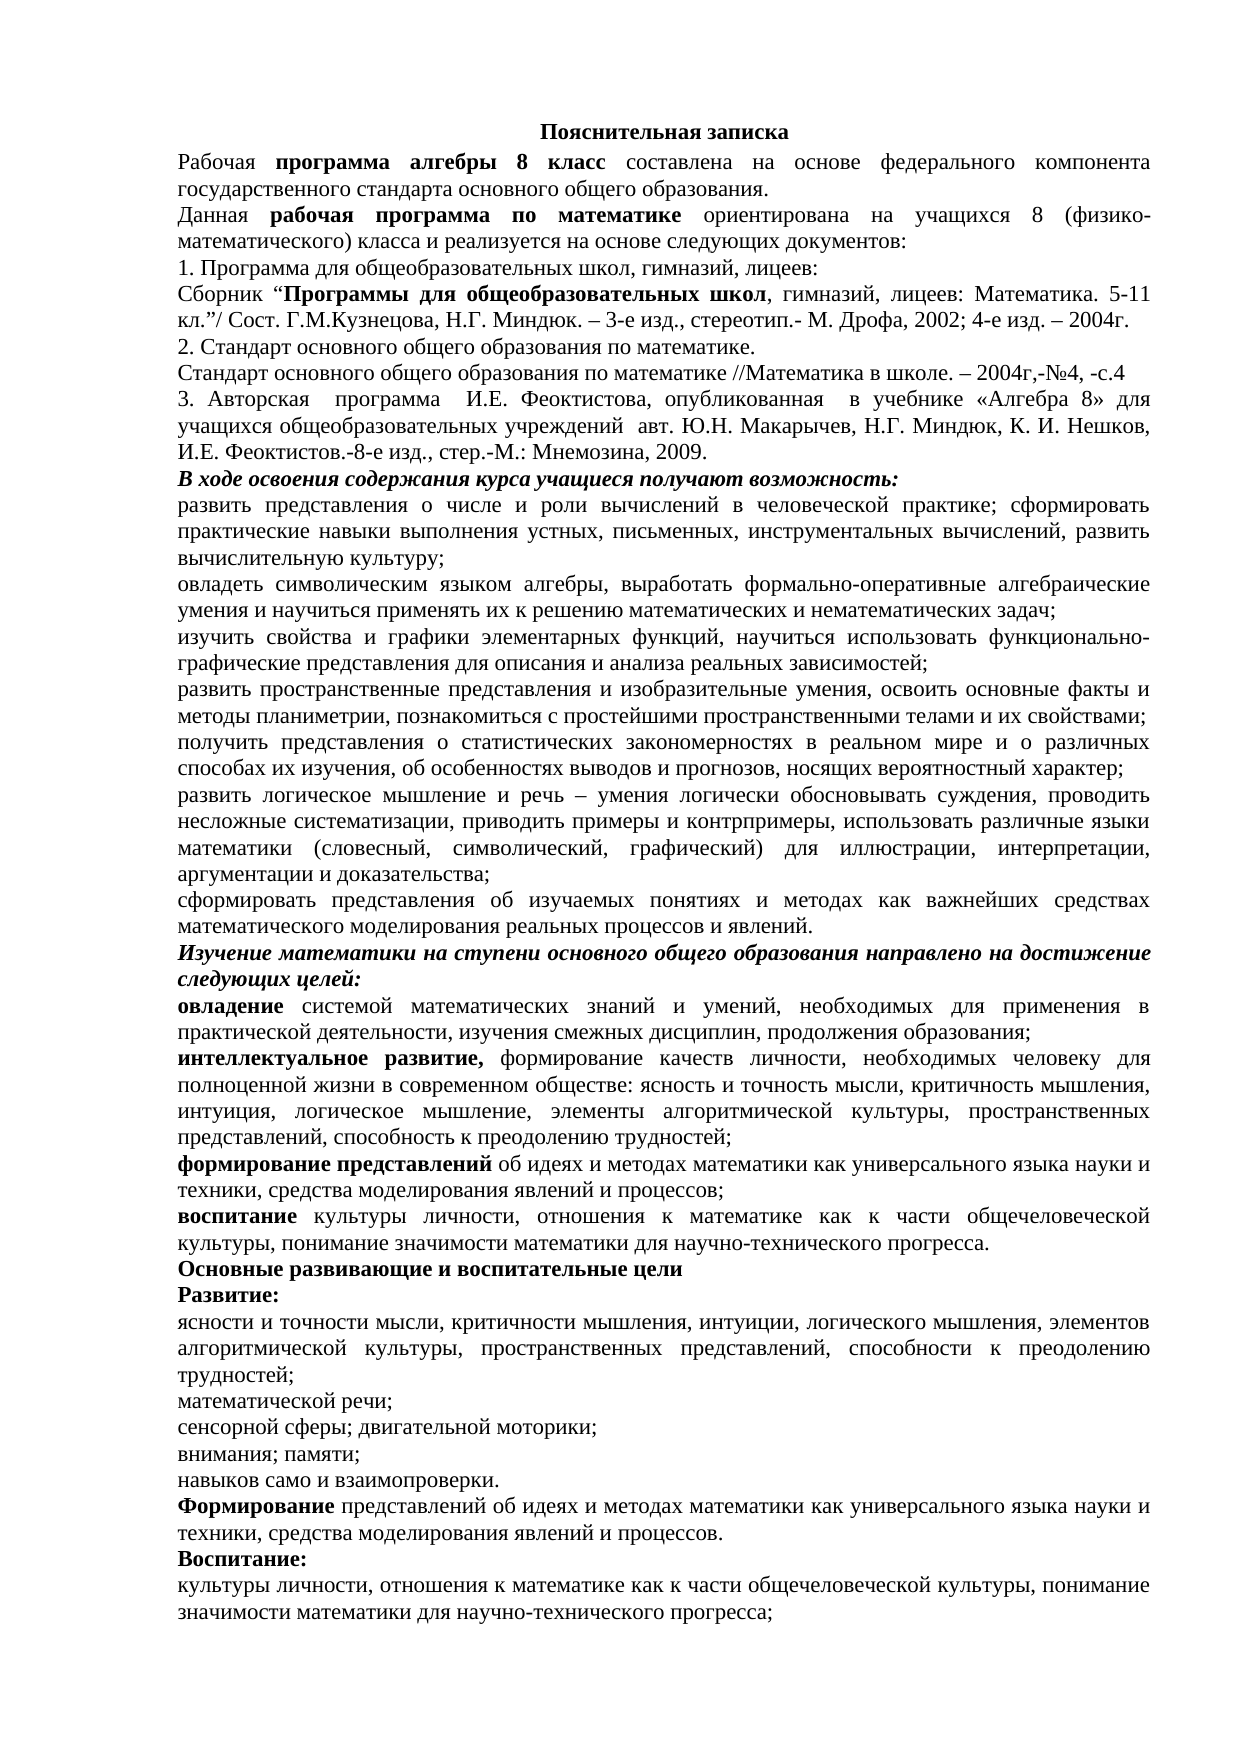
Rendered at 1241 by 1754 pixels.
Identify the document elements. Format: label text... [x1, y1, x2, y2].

text 2. Стандарт основного общего образования по математике. [177, 333, 1152, 359]
text В ходе освоения содержания курса учащиеся получают возможность: [177, 464, 1152, 491]
text Изучение математики на ступени основного общего образования направлено на достижение следующих целей: [177, 939, 1152, 992]
text культуры личности, отношения к математике как к части общечеловеческой культуры, понимание значимости математики для научно-технического прогресса; [177, 1571, 1152, 1624]
text развить представления о числе и роли вычислений в человеческой практике; сформировать практические навыки выполнения устных, письменных, инструментальных вычислений, развить вычислительную культуру; [177, 491, 1152, 570]
text развить логическое мышление и речь – умения логически обосновывать суждения, проводить несложные систематизации, приводить примеры и контрпримеры, использовать различные языки математики (словесный, символический, графический) для иллюстрации, интерпретации, аргументации и доказательства; [177, 781, 1152, 886]
text формирование представлений об идеях и методах математики как универсального языка науки и техники, средства моделирования явлений и процессов; [177, 1150, 1152, 1202]
text Развитие: [177, 1282, 1152, 1308]
text математической речи; [177, 1387, 1152, 1413]
text Сборник “Программы для общеобразовательных школ, гимназий, лицеев: Математика. 5-11 кл.”/ Сост. Г.М.Кузнецова, Н.Г. Миндюк. – 3-е изд., стереотип.- М. Дрофа, 2002; 4-е изд. – 2004г. [177, 280, 1152, 333]
text навыков само и взаимопроверки. [177, 1466, 1152, 1492]
text получить представления о статистических закономерностях в реальном мире и о различных способах их изучения, об особенностях выводов и прогнозов, носящих вероятностный характер; [177, 728, 1152, 781]
text 1. Программа для общеобразовательных школ, гимназий, лицеев: [177, 254, 1152, 280]
text овладеть символическим языком алгебры, выработать формально-оперативные алгебраические умения и научиться применять их к решению математических и нематематических задач; [177, 570, 1152, 623]
text Рабочая программа алгебры 8 класс составлена на основе федерального компонента государственного стандарта основного общего образования. [177, 148, 1152, 201]
text внимания; памяти; [177, 1440, 1152, 1466]
text Данная рабочая программа по математике ориентирована на учащихся 8 (физико-математического) класса и реализуется на основе следующих документов: [177, 201, 1152, 254]
text Воспитание: [177, 1545, 1152, 1571]
text Пояснительная записка [177, 118, 1152, 144]
text Стандарт основного общего образования по математике //Математика в школе. – 2004г,-№4, -с.4 [177, 359, 1152, 386]
text сформировать представления об изучаемых понятиях и методах как важнейших средствах математического моделирования реальных процессов и явлений. [177, 886, 1152, 939]
text сенсорной сферы; двигательной моторики; [177, 1413, 1152, 1440]
text ясности и точности мысли, критичности мышления, интуиции, логического мышления, элементов алгоритмической культуры, пространственных представлений, способности к преодолению трудностей; [177, 1308, 1152, 1387]
text овладение системой математических знаний и умений, необходимых для применения в практической деятельности, изучения смежных дисциплин, продолжения образования; [177, 992, 1152, 1044]
text Формирование представлений об идеях и методах математики как универсального языка науки и техники, средства моделирования явлений и процессов. [177, 1492, 1152, 1545]
text воспитание культуры личности, отношения к математике как к части общечеловеческой культуры, понимание значимости математики для научно-технического прогресса. [177, 1202, 1152, 1255]
text развить пространственные представления и изобразительные умения, освоить основные факты и методы планиметрии, познакомиться с простейшими пространственными телами и их свойствами; [177, 675, 1152, 728]
text интеллектуальное развитие, формирование качеств личности, необходимых человеку для полноценной жизни в современном обществе: ясность и точность мысли, критичность мышления, интуиция, логическое мышление, элементы алгоритмической культуры, пространственных представлений, способность к преодолению трудностей; [177, 1044, 1152, 1150]
text изучить свойства и графики элементарных функций, научиться использовать функционально-графические представления для описания и анализа реальных зависимостей; [177, 623, 1152, 675]
text 3. Авторская программа И.Е. Феоктистова, опубликованная в учебнике «Алгебра 8» для учащихся общеобразовательных учреждений авт. Ю.Н. Макарычев, Н.Г. Миндюк, К. И. Нешков, И.Е. Феоктистов.-8-е изд., стер.-М.: Мнемозина, 2009. [177, 386, 1152, 464]
text Основные развивающие и воспитательные цели [177, 1255, 1152, 1282]
